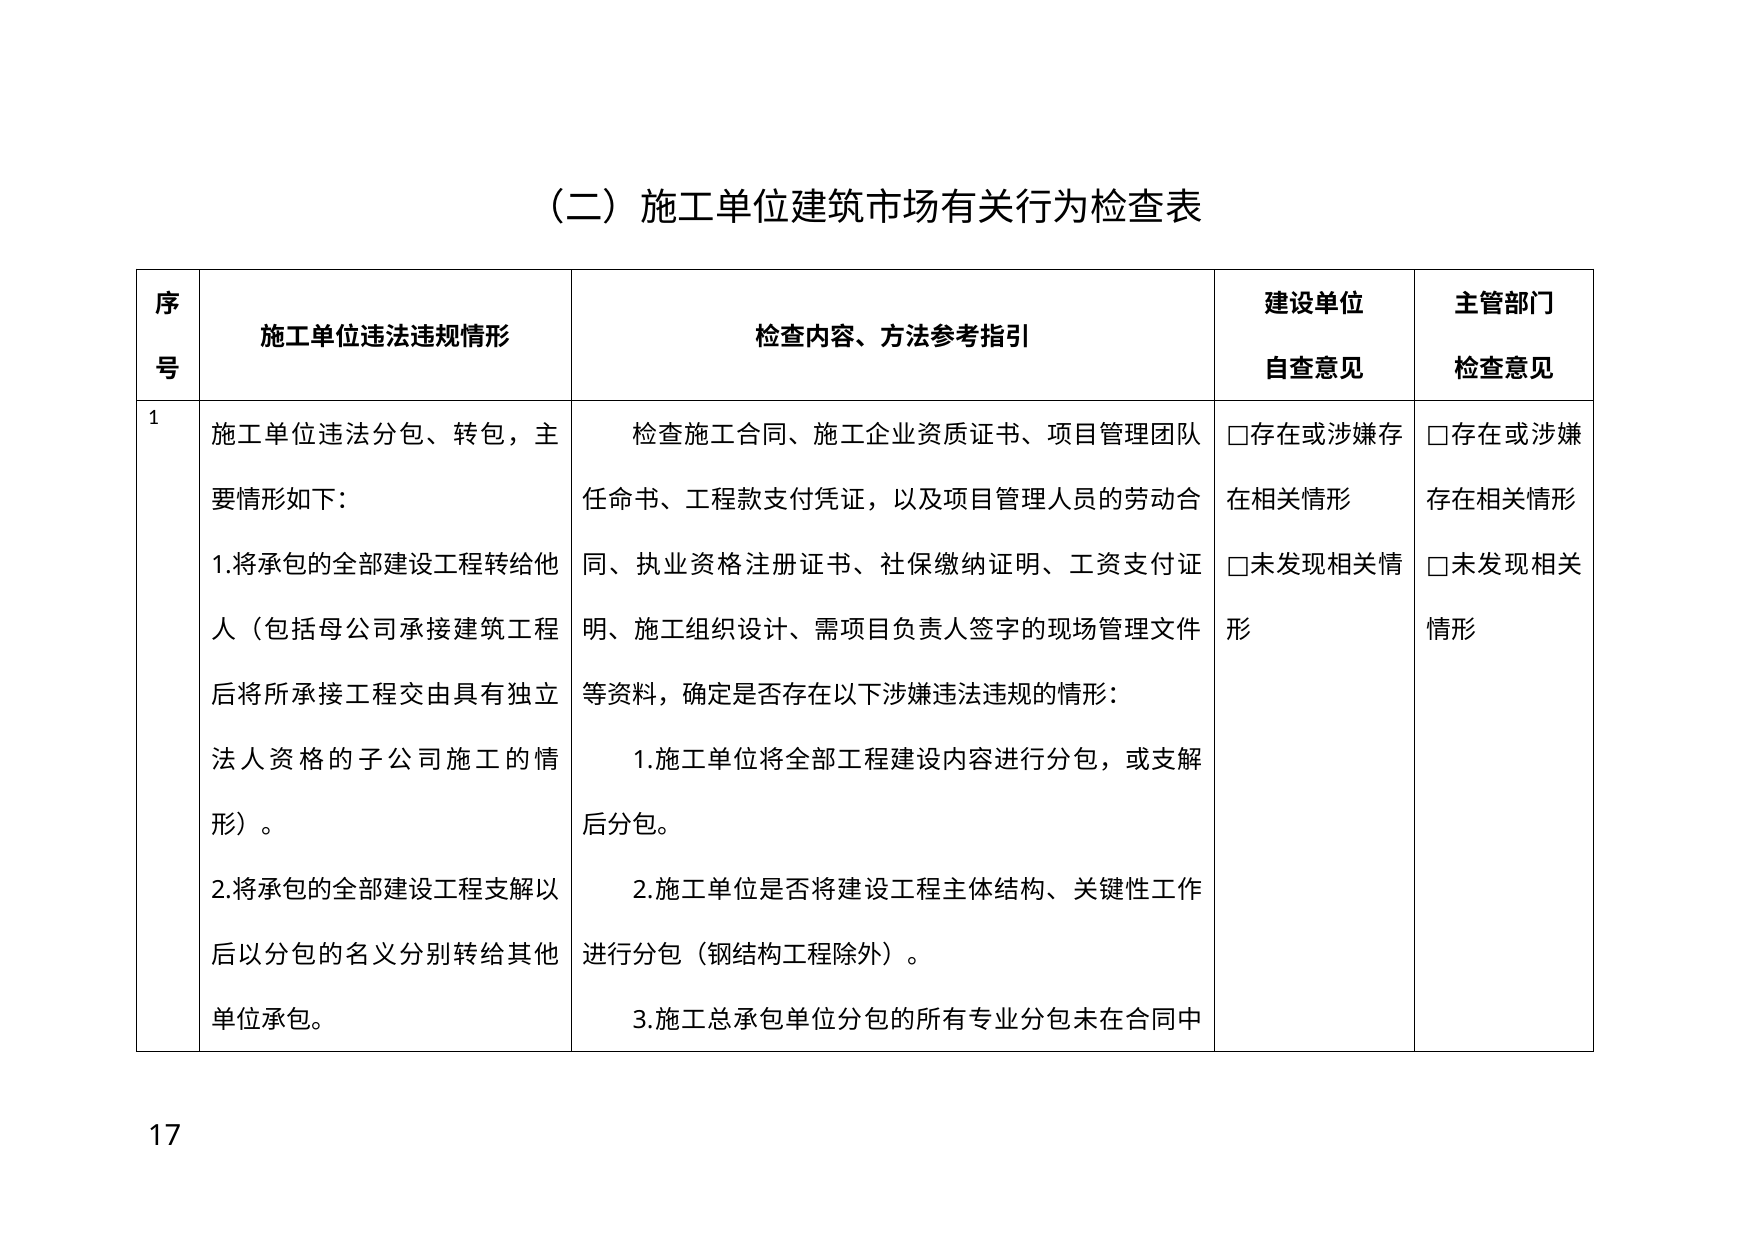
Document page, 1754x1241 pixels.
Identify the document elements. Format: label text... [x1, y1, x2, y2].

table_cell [200, 401, 571, 1051]
subtitle （二）施工单位建筑市场有关行为检查表 [148, 171, 1583, 236]
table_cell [1415, 401, 1593, 1051]
table_header 建设单位 自查意见 [1215, 270, 1414, 399]
table_header 序号 [137, 270, 199, 399]
table_header 检查内容、方法参考指引 [572, 270, 1214, 399]
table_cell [572, 401, 1214, 1051]
table_header 主管部门 检查意见 [1415, 270, 1593, 399]
table_header 施工单位违法违规情形 [200, 270, 571, 399]
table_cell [1215, 401, 1414, 1051]
table_cell 1 [137, 401, 199, 1051]
